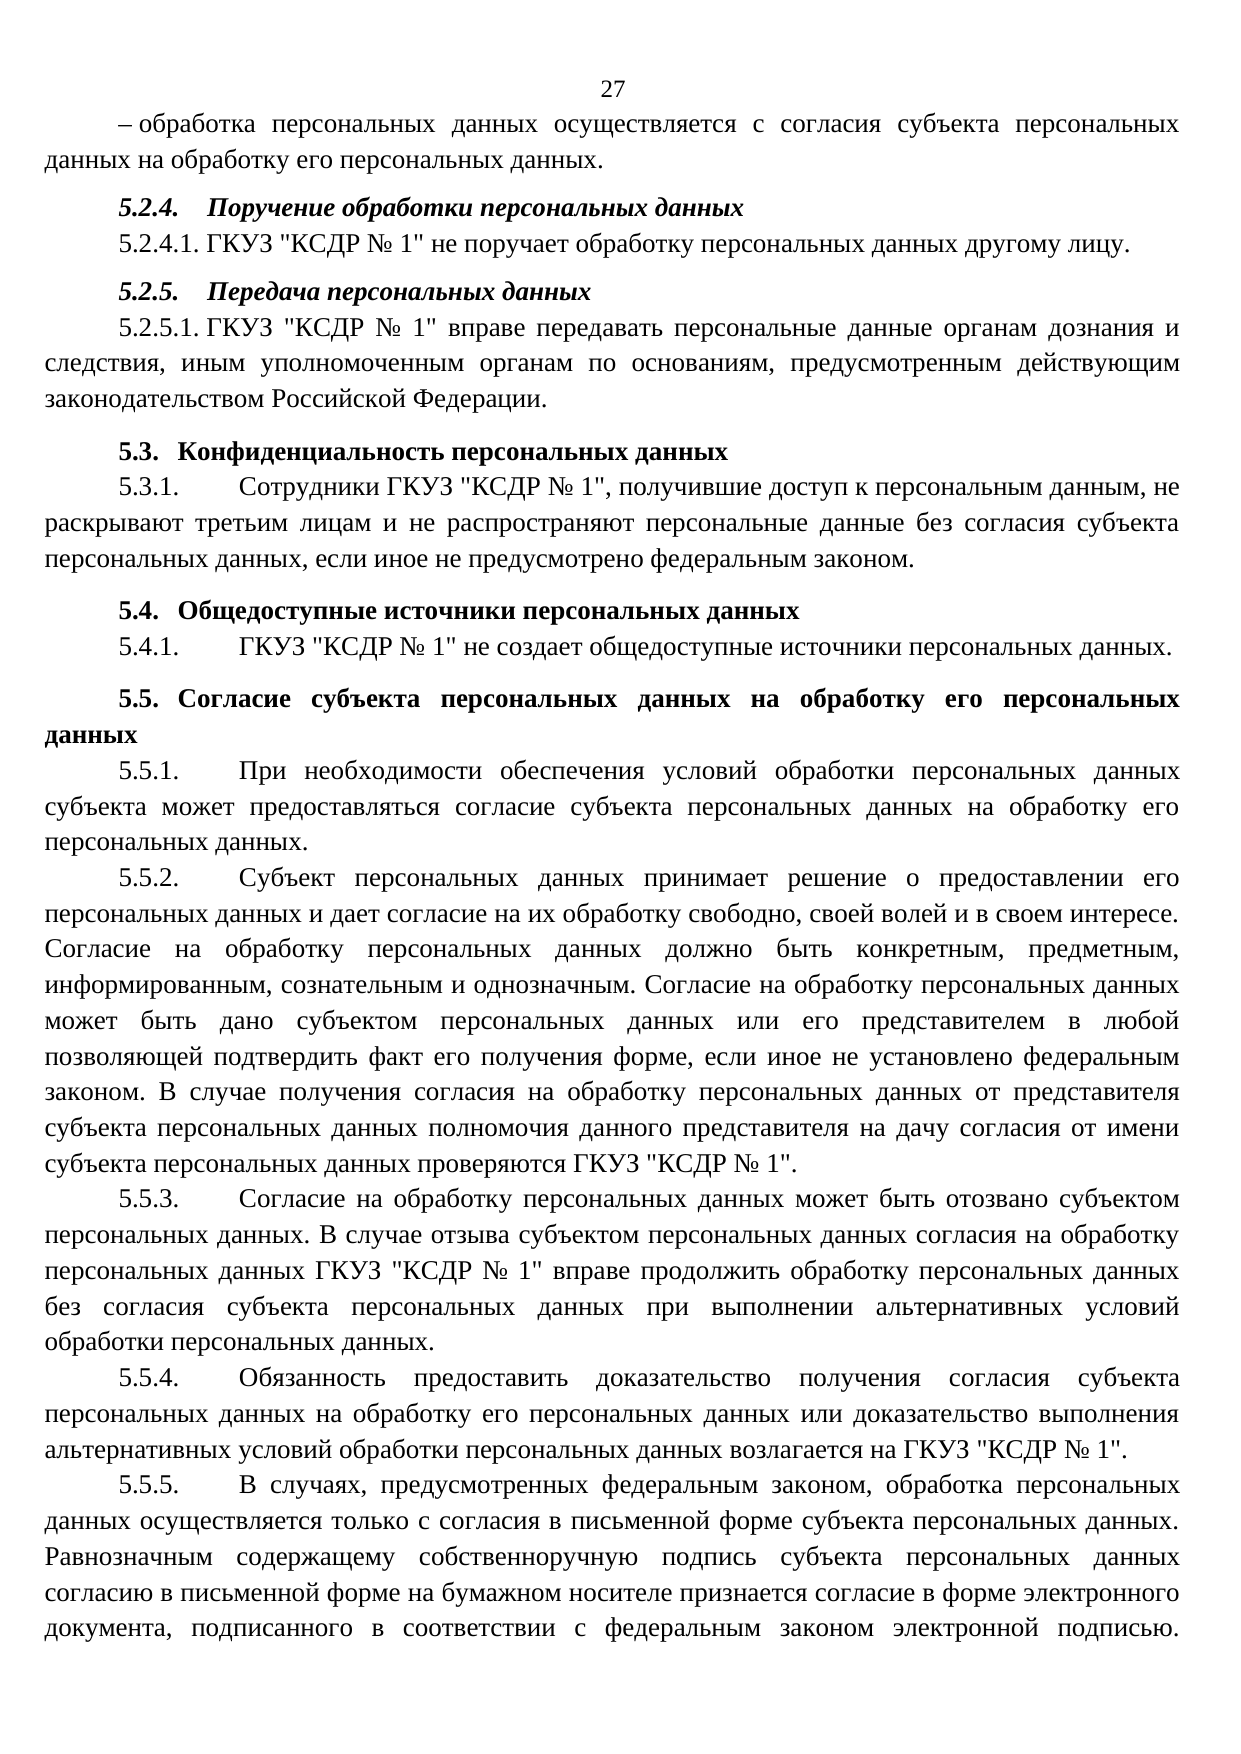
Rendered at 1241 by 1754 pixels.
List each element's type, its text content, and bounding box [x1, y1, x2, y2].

text обработка персональных данных осуществляется с согласия субъекта персональных данных на обработку его персональных данных. [44, 107, 1181, 174]
text Обязанность предоставить доказательство получения согласия субъекта персональных данных на обработку его персональных данных или доказательство выполнения альтернативных условий обработки персональных данных возлагается на ГКУЗ "КСДР № 1". [44, 1361, 1181, 1464]
text Поручение обработки персональных данных [44, 191, 1181, 222]
text Конфиденциальность персональных данных [44, 435, 1181, 466]
text Передача персональных данных [44, 275, 1181, 306]
text ГКУЗ "КСДР № 1" не создает общедоступные источники персональных данных. [44, 630, 1181, 661]
text Общедоступные источники персональных данных [44, 594, 1181, 625]
text ГКУЗ "КСДР № 1" вправе передавать персональные данные органам дознания и следствия, иным уполномоченным органам по основаниям, предусмотренным действующим законодательством Российской Федерации. [44, 311, 1181, 413]
text При необходимости обеспечения условий обработки персональных данных субъекта может предоставляться согласие субъекта персональных данных на обработку его персональных данных. [44, 754, 1181, 856]
text Сотрудники ГКУЗ "КСДР № 1", получившие доступ к персональным данным, не раскрывают третьим лицам и не распространяют персональные данные без согласия субъекта персональных данных, если иное не предусмотрено федеральным законом. [44, 470, 1181, 573]
text Субъект персональных данных принимает решение о предоставлении его персональных данных и дает согласие на их обработку свободно, своей волей и в своем интересе. Согласие на обработку персональных данных должно быть конкретным, предметным, информированным, сознательным и однозначным. Согласие на обработку персональных данных может быть дано субъектом персональных данных или его представителем в любой позволяющей подтвердить факт его получения форме, если иное не установлено федеральным законом. В случае получения согласия на обработку персональных данных от представителя субъекта персональных данных полномочия данного представителя на дачу согласия от имени субъекта персональных данных проверяются ГКУЗ "КСДР № 1". [44, 861, 1181, 1178]
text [44, 1468, 1181, 1642]
text Согласие на обработку персональных данных может быть отозвано субъектом персональных данных. В случае отзыва субъектом персональных данных согласия на обработку персональных данных ГКУЗ "КСДР № 1" вправе продолжить обработку персональных данных без согласия субъекта персональных данных при выполнении альтернативных условий обработки персональных данных. [44, 1183, 1181, 1357]
text ГКУЗ "КСДР № 1" не поручает обработку персональных данных другому лицу. [44, 227, 1181, 258]
text Согласие субъекта персональных данных на обработку его персональных данных [44, 682, 1181, 749]
